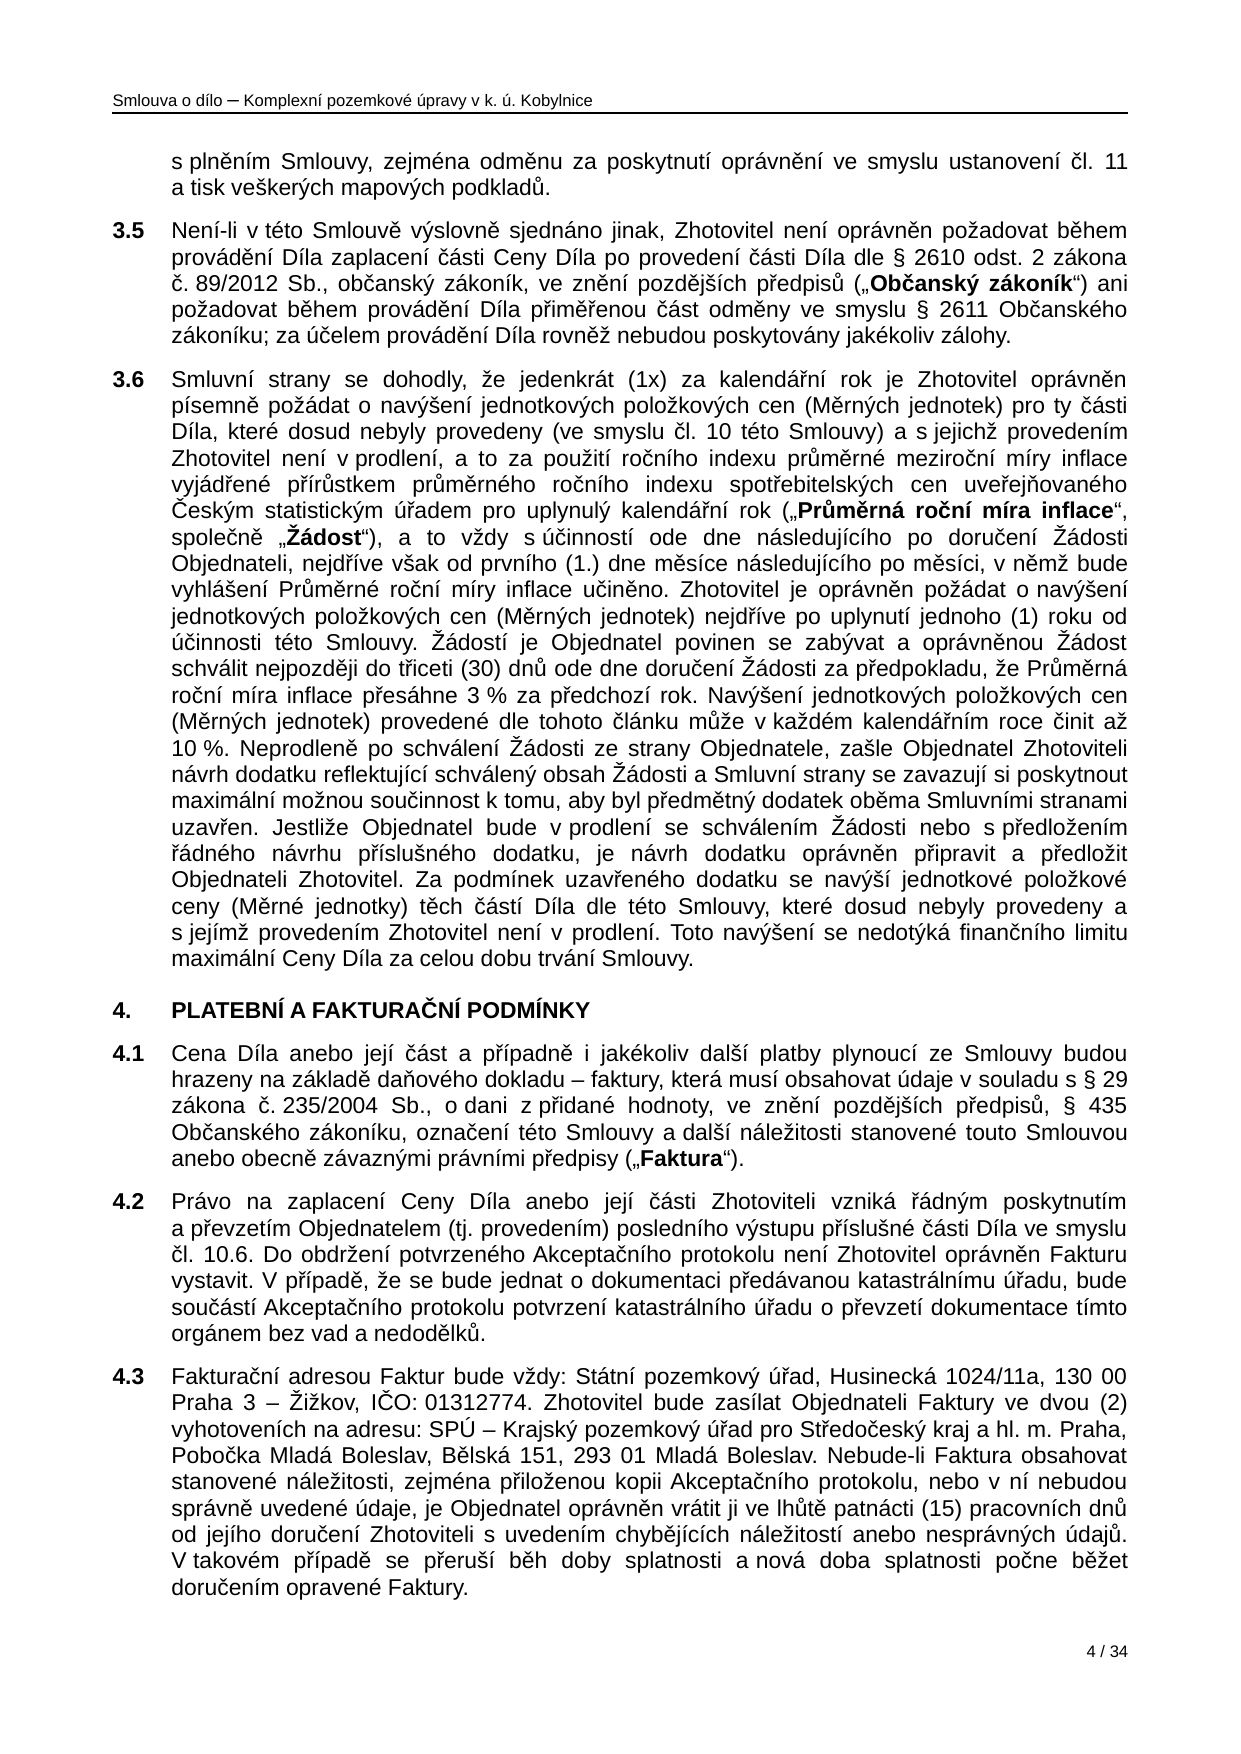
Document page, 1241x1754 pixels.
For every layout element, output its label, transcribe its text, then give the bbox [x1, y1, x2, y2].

text Smluvní strany se dohodly, že jedenkrát (1x) za kalendářní rok je Zhotovitel oprávněn písemně požádat o navýšení jednotkových položkových cen (Měrných jednotek) pro ty části Díla, které dosud nebyly provedeny (ve smyslu čl. 10 této Smlouvy) a s jejichž provedením Zhotovitel není v prodlení, a to za použití ročního indexu průměrné meziroční míry inflace vyjádřené přírůstkem průměrného ročního indexu spotřebitelských cen uveřejňovaného Českým statistickým úřadem pro uplynulý kalendářní rok („Průměrná roční míra inflace“, společně „Žádost“), a to vždy s účinností ode dne následujícího po doručení Žádosti Objednateli, nejdříve však od prvního (1.) dne měsíce následujícího po měsíci, v němž bude vyhlášení Průměrné roční míry inflace učiněno. Zhotovitel je oprávněn požádat o navýšení jednotkových položkových cen (Měrných jednotek) nejdříve po uplynutí jednoho (1) roku od účinnosti této Smlouvy. Žádostí je Objednatel povinen se zabývat a oprávněnou Žádost schválit nejpozději do třiceti (30) dnů ode dne doručení Žádosti za předpokladu, že Průměrná roční míra inflace přesáhne 3 % za předchozí rok. Navýšení jednotkových položkových cen (Měrných jednotek) provedené dle tohoto článku může v každém kalendářním roce činit až 10 %. Neprodleně po schválení Žádosti ze strany Objednatele, zašle Objednatel Zhotoviteli návrh dodatku reflektující schválený obsah Žádosti a Smluvní strany se zavazují si poskytnout maximální možnou součinnost k tomu, aby byl předmětný dodatek oběma Smluvními stranami uzavřen. Jestliže Objednatel bude v prodlení se schválením Žádosti nebo s předložením řádného návrhu příslušného dodatku, je návrh dodatku oprávněn připravit a předložit Objednateli Zhotovitel. Za podmínek uzavřeného dodatku se navýší jednotkové položkové ceny (Měrné jednotky) těch částí Díla dle této Smlouvy, které dosud nebyly provedeny a s jejímž provedením Zhotovitel není v prodlení. Toto navýšení se nedotýká finančního limitu maximální Ceny Díla za celou dobu trvání Smlouvy. [112, 366, 1128, 972]
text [112, 148, 1128, 200]
text Fakturační adresou Faktur bude vždy: Státní pozemkový úřad, Husinecká 1024/11a, 130 00 Praha 3 – Žižkov, IČO: 01312774. Zhotovitel bude zasílat Objednateli Faktury ve dvou (2) vyhotoveních na adresu: SPÚ – Krajský pozemkový úřad pro Středočeský kraj a hl. m. Praha, Pobočka Mladá Boleslav, Bělská 151, 293 01 Mladá Boleslav. Nebude-li Faktura obsahovat stanovené náležitosti, zejména přiloženou kopii Akceptačního protokolu, nebo v ní nebudou správně uvedené údaje, je Objednatel oprávněn vrátit ji ve lhůtě patnácti (15) pracovních dnů od jejího doručení Zhotoviteli s uvedením chybějících náležitostí anebo nesprávných údajů. V takovém případě se přeruší běh doby splatnosti a nová doba splatnosti počne běžet doručením opravené Faktury. [112, 1363, 1128, 1600]
text Není-li v této Smlouvě výslovně sjednáno jinak, Zhotovitel není oprávněn požadovat během provádění Díla zaplacení části Ceny Díla po provedení části Díla dle § 2610 odst. 2 zákona č. 89/2012 Sb., občanský zákoník, ve znění pozdějších předpisů („Občanský zákoník“) ani požadovat během provádění Díla přiměřenou část odměny ve smyslu § 2611 Občanského zákoníku; za účelem provádění Díla rovněž nebudou poskytovány jakékoliv zálohy. [112, 217, 1128, 349]
text Právo na zaplacení Ceny Díla anebo její části Zhotoviteli vzniká řádným poskytnutím a převzetím Objednatelem (tj. provedením) posledního výstupu příslušné části Díla ve smyslu čl. 10.6. Do obdržení potvrzeného Akceptačního protokolu není Zhotovitel oprávněn Fakturu vystavit. V případě, že se bude jednat o dokumentaci předávanou katastrálnímu úřadu, bude součástí Akceptačního protokolu potvrzení katastrálního úřadu o převzetí dokumentace tímto orgánem bez vad a nedodělků. [112, 1188, 1128, 1346]
text Platební a fakturační podmínky [112, 997, 1128, 1023]
text Cena Díla anebo její část a případně i jakékoliv další platby plynoucí ze Smlouvy budou hrazeny na základě daňového dokladu – faktury, která musí obsahovat údaje v souladu s § 29 zákona č. 235/2004 Sb., o dani z přidané hodnoty, ve znění pozdějších předpisů, § 435 Občanského zákoníku, označení této Smlouvy a další náležitosti stanovené touto Smlouvou anebo obecně závaznými právními předpisy („Faktura“). [112, 1040, 1128, 1171]
